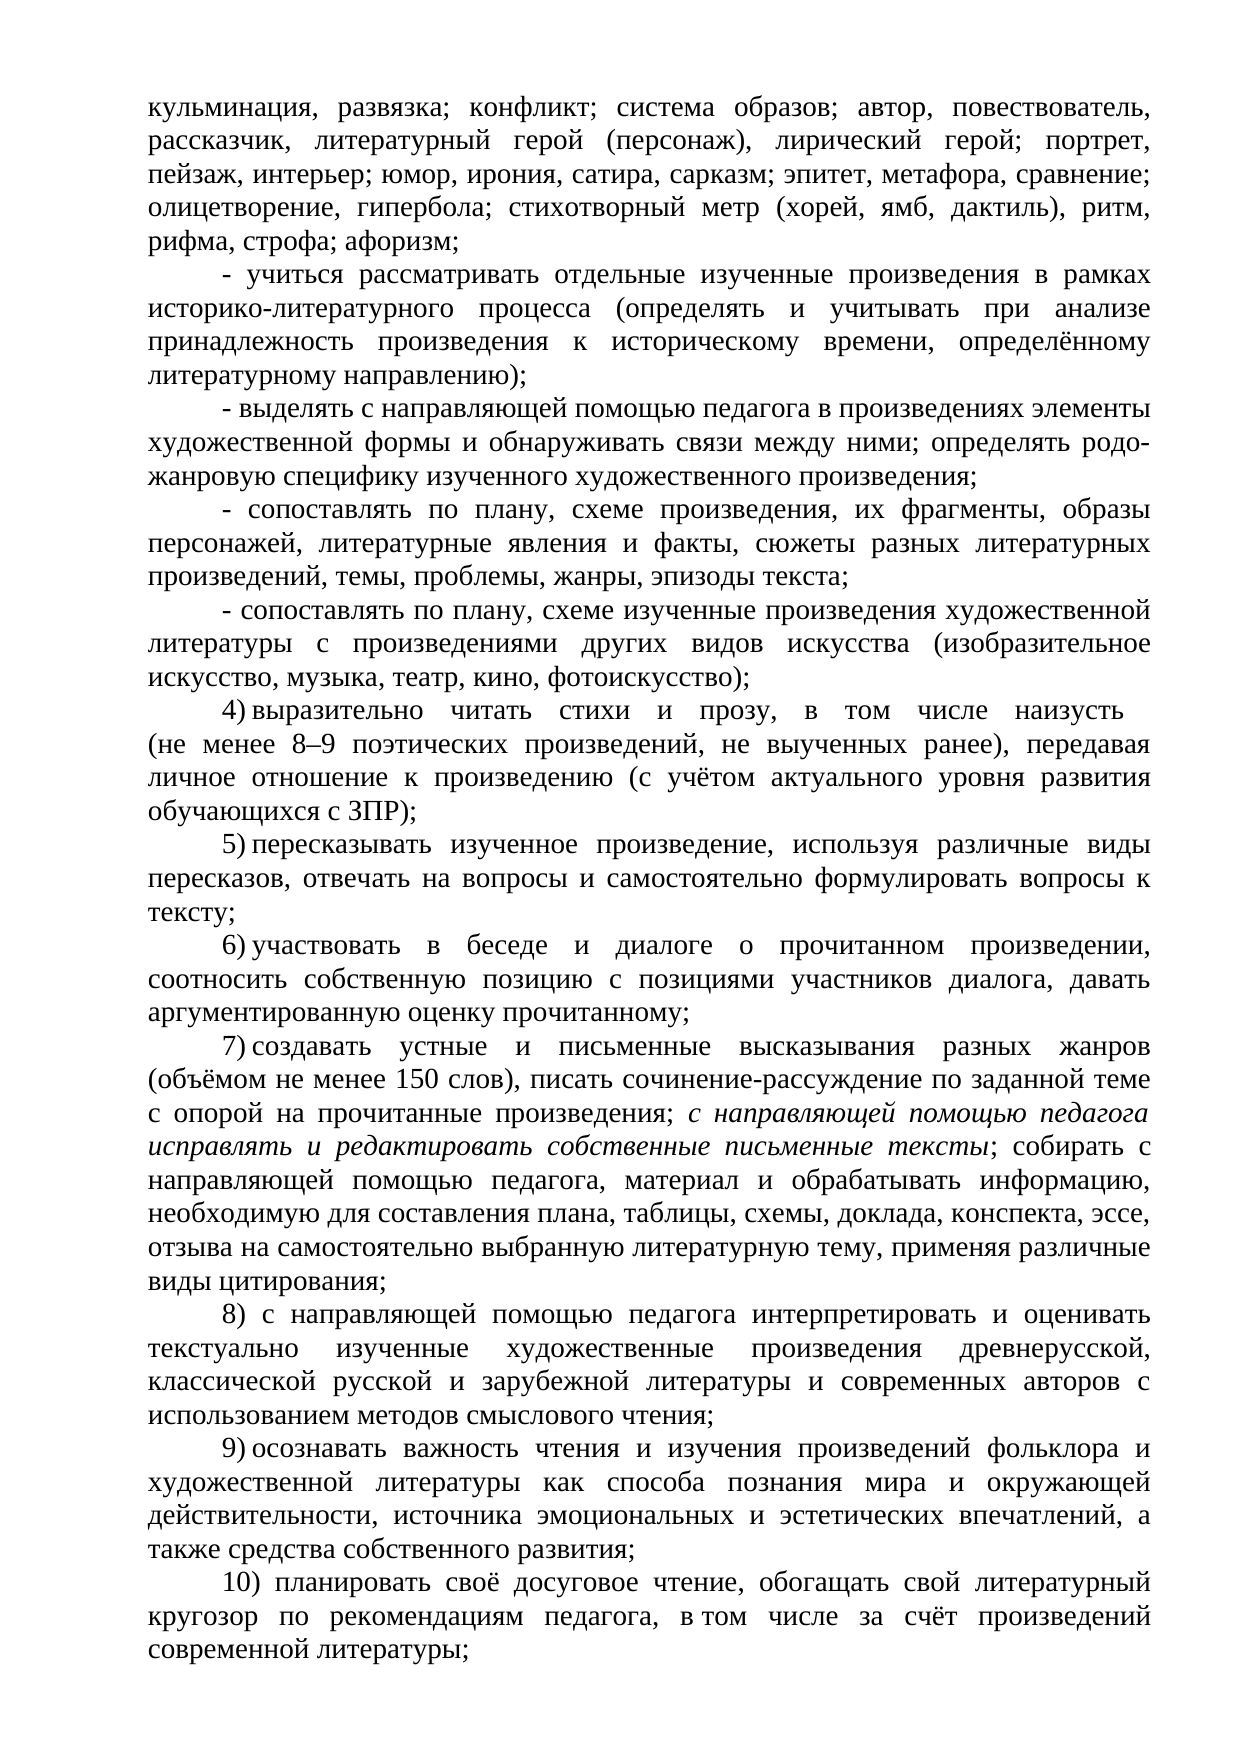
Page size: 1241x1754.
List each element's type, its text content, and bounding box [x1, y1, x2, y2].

text - сопоставлять по плану, схеме произведения, их фрагменты, образы персонажей, литературные явления и факты, сюжеты разных литературных произведений, темы, проблемы, жанры, эпизоды текста; [148, 491, 1152, 592]
text - выделять с направляющей помощью педагога в произведениях элементы художественной формы и обнаруживать связи между ними; определять родо-жанровую специфику изученного художественного произведения; [148, 391, 1152, 491]
text - сопоставлять по плану, схеме изученные произведения художественной литературы с произведениями других видов искусства (изобразительное искусство, музыка, театр, кино, фотоискусство); [148, 592, 1152, 692]
text 6) участвовать в беседе и диалоге о прочитанном произведении, соотносить собственную позицию с позициями участников диалога, давать аргументированную оценку прочитанному; [148, 927, 1152, 1028]
text 9) осознавать важность чтения и изучения произведений фольклора и художественной литературы как способа познания мира и окружающей действительности, источника эмоциональных и эстетических впечатлений, а также средства собственного развития; [148, 1430, 1152, 1564]
text 10) планировать своё досуговое чтение, обогащать свой литературный кругозор по рекомендациям педагога, в том числе за счёт произведений современной литературы; [148, 1564, 1152, 1665]
text 4) выразительно читать стихи и прозу, в том числе наизусть (не менее 8–9 поэтических произведений, не выученных ранее), передавая личное отношение к произведению (с учётом актуального уровня развития обучающихся с ЗПР); [148, 692, 1152, 827]
text - учиться рассматривать отдельные изученные произведения в рамках историко-литературного процесса (определять и учитывать при анализе принадлежность произведения к историческому времени, определённому литературному направлению); [148, 256, 1152, 391]
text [148, 89, 1152, 256]
text 8) с направляющей помощью педагога интерпретировать и оценивать текстуально изученные художественные произведения древнерусской, классической русской и зарубежной литературы и современных авторов с использованием методов смыслового чтения; [148, 1296, 1152, 1430]
text 7) создавать устные и письменные высказывания разных жанров (объёмом не менее 150 слов), писать сочинение-рассуждение по заданной теме с опорой на прочитанные произведения; с направляющей помощью педагога исправлять и редактировать собственные письменные тексты; собирать с направляющей помощью педагога, материал и обрабатывать информацию, необходимую для составления плана, таблицы, схемы, доклада, конспекта, эссе, отзыва на самостоятельно выбранную литературную тему, применяя различные виды цитирования; [148, 1028, 1152, 1296]
text 5) пересказывать изученное произведение, используя различные виды пересказов, отвечать на вопросы и самостоятельно формулировать вопросы к тексту; [148, 827, 1152, 927]
